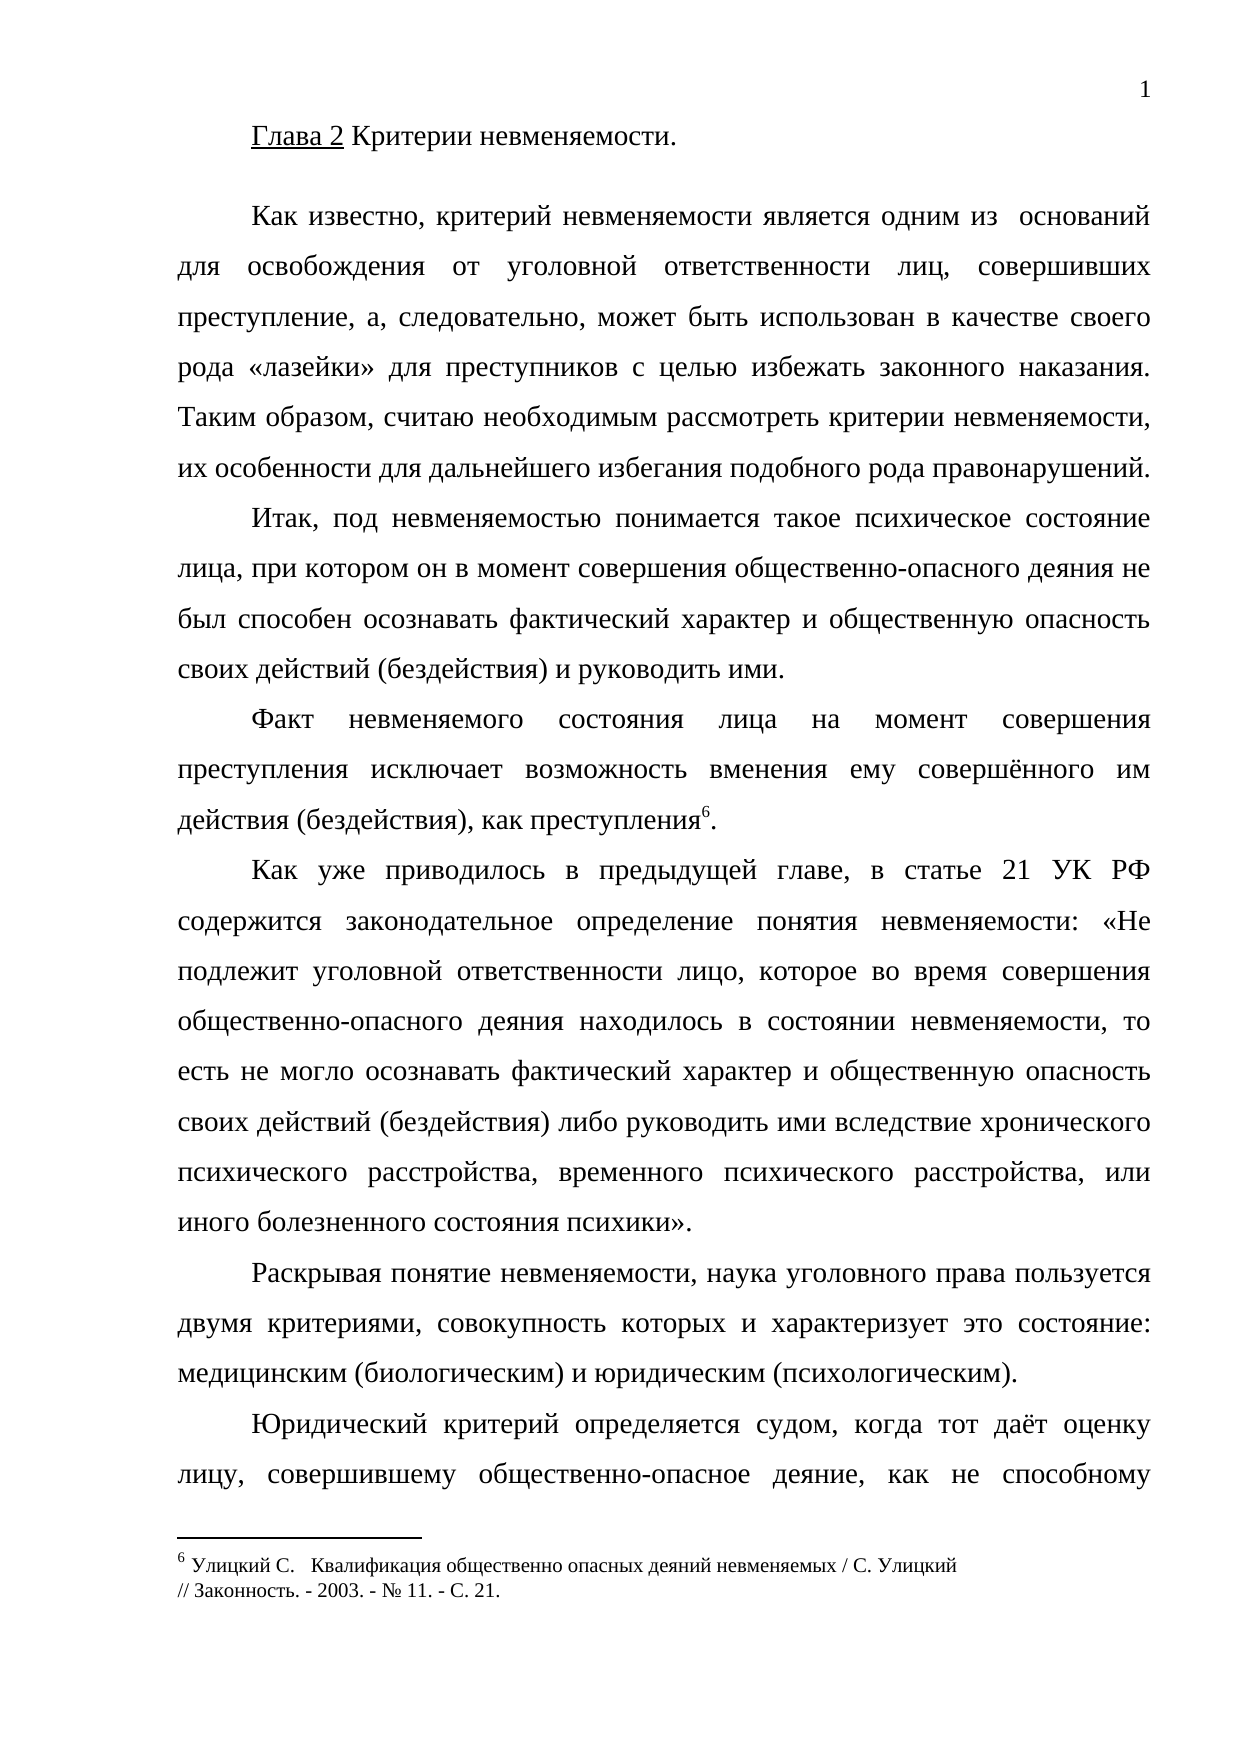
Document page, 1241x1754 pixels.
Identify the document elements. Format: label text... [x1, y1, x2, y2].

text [177, 1406, 1152, 1489]
text Как известно, критерий невменяемости является одним из оснований для освобождения от уголовной ответственности лиц, совершивших преступление, а, следовательно, может быть использован в качестве своего рода «лазейки» для преступников с целью избежать законного наказания. Таким образом, считаю необходимым рассмотреть критерии невменяемости, их особенности для дальнейшего избегания подобного рода правонарушений. [177, 198, 1152, 483]
text Глава 2 Критерии невменяемости. [177, 118, 1152, 152]
text Факт невменяемого состояния лица на момент совершения преступления исключает возможность вменения ему совершённого им действия (бездействия), как преступления. [177, 701, 1152, 836]
text Как уже приводилось в предыдущей главе, в статье 21 УК РФ содержится законодательное определение понятия невменяемости: «Не подлежит уголовной ответственности лицо, которое во время совершения общественно-опасного деяния находилось в состоянии невменяемости, то есть не могло осознавать фактический характер и общественную опасность своих действий (бездействия) либо руководить ими вследствие хронического психического расстройства, временного психического расстройства, или иного болезненного состояния психики». [177, 852, 1152, 1238]
text Итак, под невменяемостью понимается такое психическое состояние лица, при котором он в момент совершения общественно-опасного деяния не был способен осознавать фактический характер и общественную опасность своих действий (бездействия) и руководить ими. [177, 500, 1152, 684]
text Раскрывая понятие невменяемости, наука уголовного права пользуется двумя критериями, совокупность которых и характеризует это состояние: медицинским (биологическим) и юридическим (психологическим). [177, 1255, 1152, 1389]
